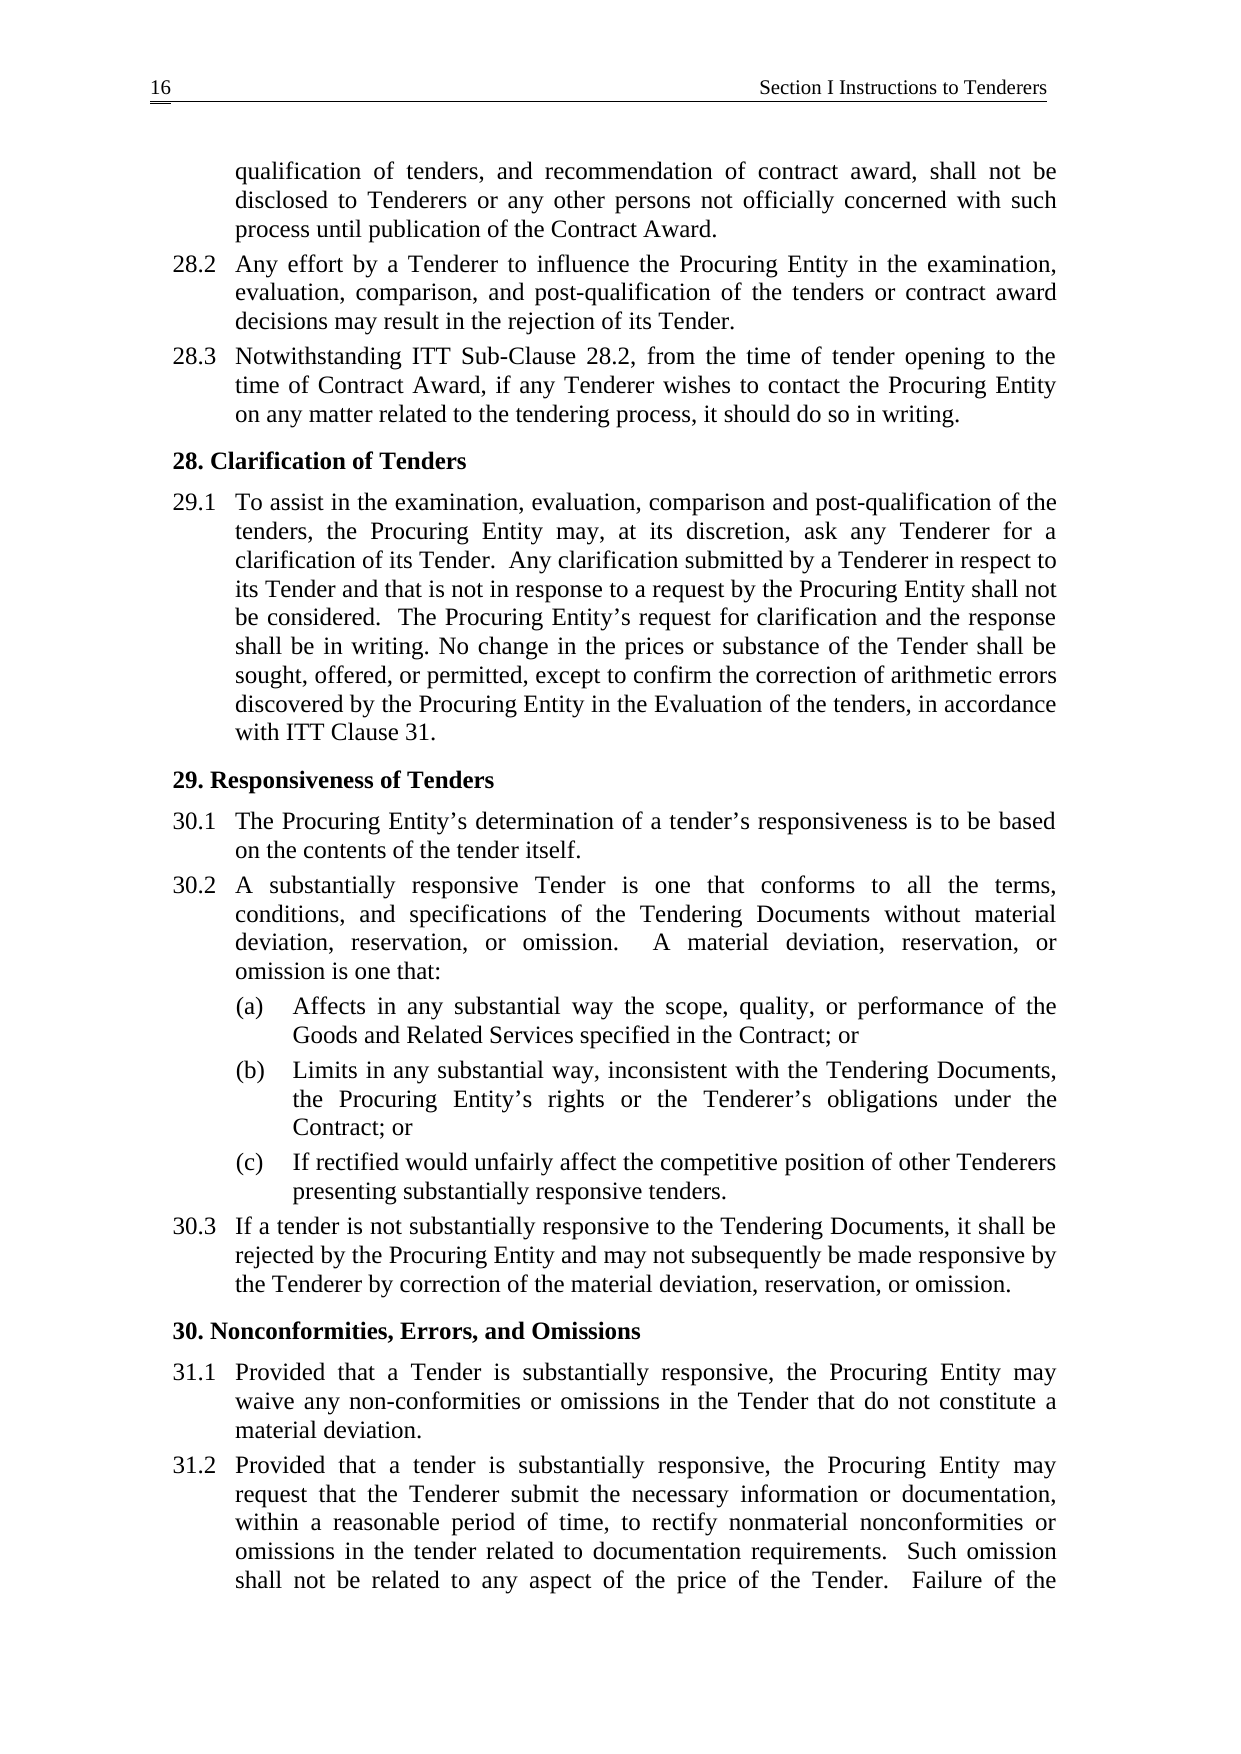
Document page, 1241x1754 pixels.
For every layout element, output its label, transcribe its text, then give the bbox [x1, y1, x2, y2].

table_cell Clarification of Tenders To assist in the examination, evaluation, comparison and post-qualification of the tenders, the Procuring Entity may, at its discretion, ask any Tenderer for a clarification of its Tender. Any clarification submitted by a Tenderer in respect to its Tender and that is not in response to a request by the Procuring Entity shall not be considered. The Procuring Entity’s request for clarification and the response shall be in writing. No change in the prices or substance of the Tender shall be sought, offered, or permitted, except to confirm the correction of arithmetic errors discovered by the Procuring Entity in the Evaluation of the tenders, in accordance with ITT Clause 31. [161, 434, 1069, 752]
table_cell Responsiveness of Tenders The Procuring Entity’s determination of a tender’s responsiveness is to be based on the contents of the tender itself. A substantially responsive Tender is one that conforms to all the terms, conditions, and specifications of the Tendering Documents without material deviation, reservation, or omission. A material deviation, reservation, or omission is one that: Affects in any substantial way the scope, quality, or performance of the Goods and Related Services specified in the Contract; or Limits in any substantial way, inconsistent with the Tendering Documents, the Procuring Entity’s rights or the Tenderer’s obligations under the Contract; or If rectified would unfairly affect the competitive position of other Tenderers presenting substantially responsive tenders. If a tender is not substantially responsive to the Tendering Documents, it shall be rejected by the Procuring Entity and may not subsequently be made responsive by the Tenderer by correction of the material deviation, reservation, or omission. [161, 753, 1069, 1304]
